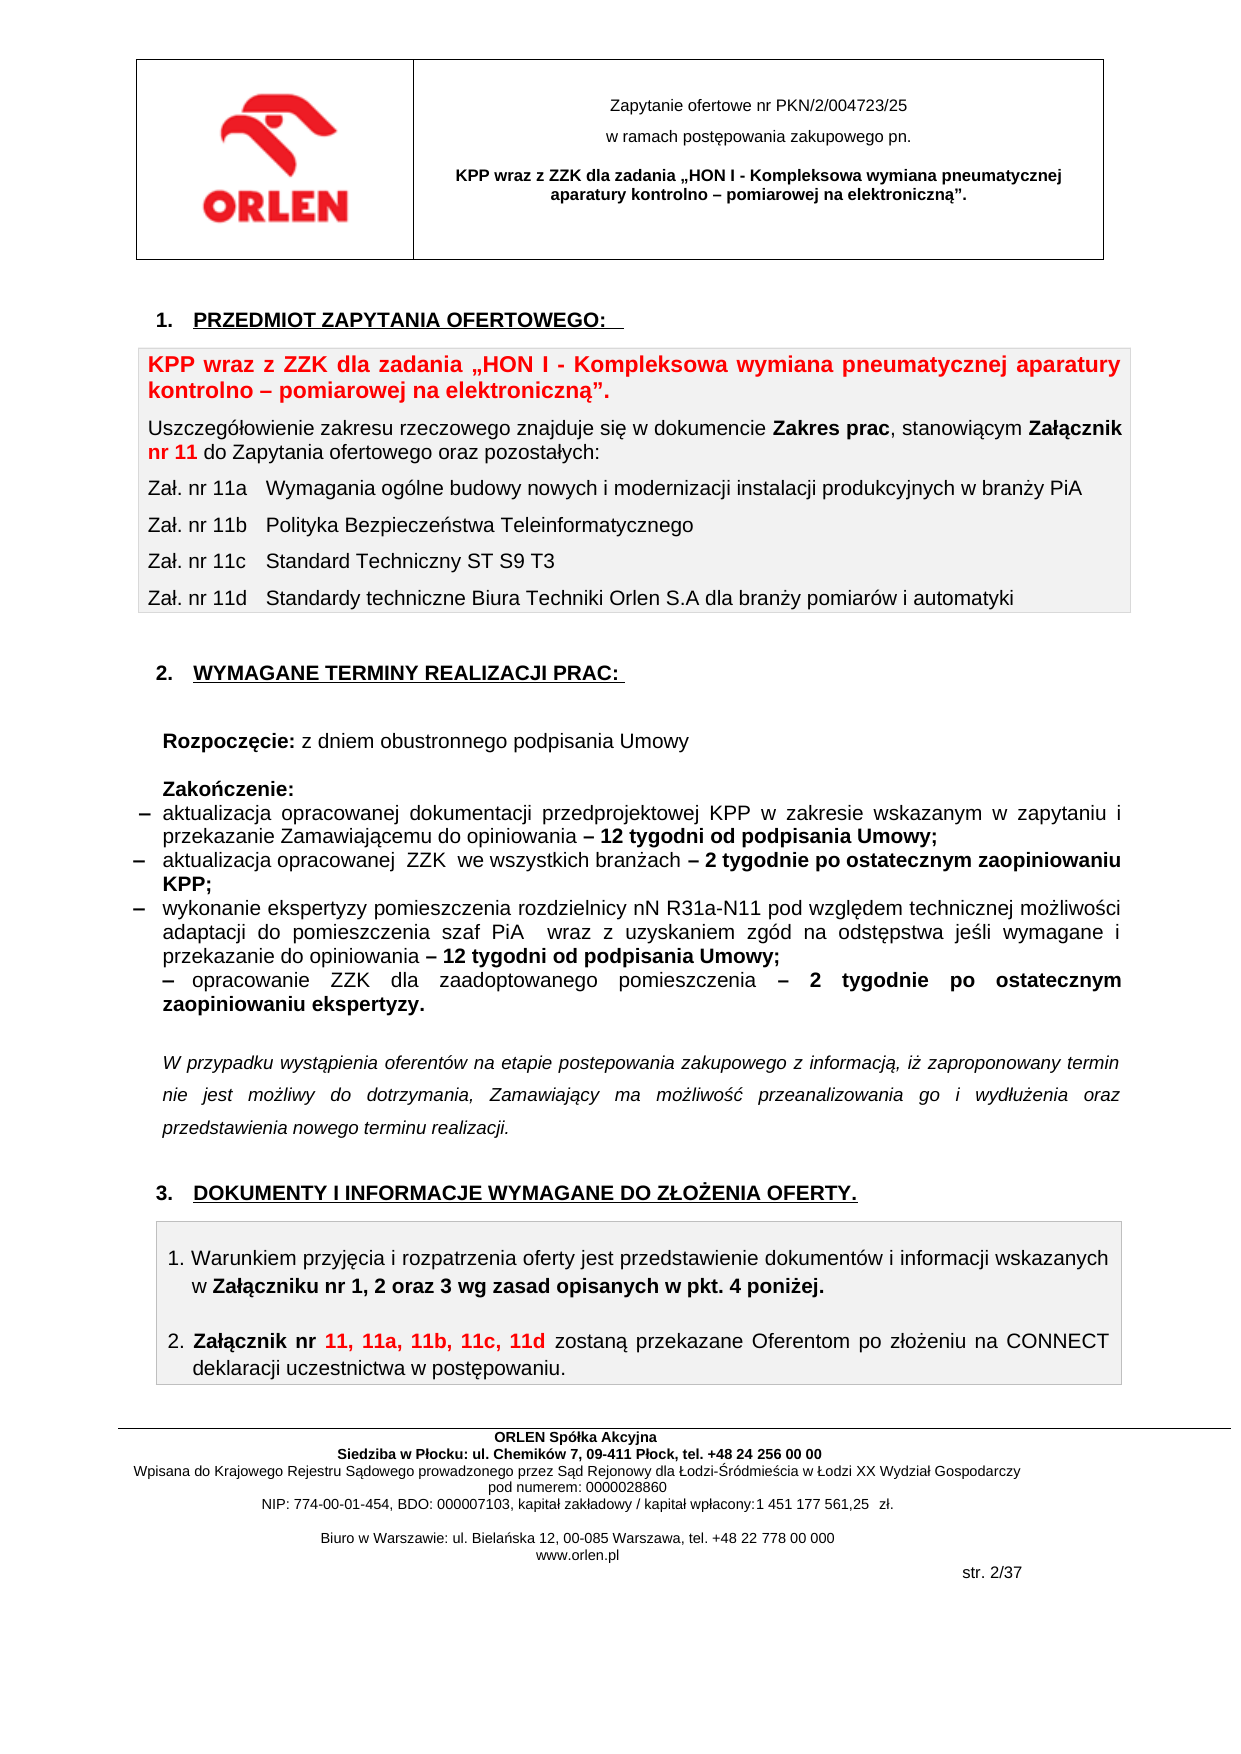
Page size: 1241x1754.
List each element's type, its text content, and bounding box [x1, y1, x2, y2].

text ‒ aktualizacja opracowanej dokumentacji przedprojektowej KPP w zakresie wskazanym w zapytaniu i przekazanie Zamawiającemu do opiniowania – 12 tygodni od podpisania Umowy; [133, 800, 1122, 848]
text Zał. nr 11b Polityka Bezpieczeństwa Teleinformatycznego [139, 509, 1130, 537]
picture [182, 66, 368, 246]
list PRZEDMIOT ZAPYTANIA OFERTOWEGO: [156, 307, 1122, 331]
text ‒ wykonanie ekspertyzy pomieszczenia rozdzielnicy nN R31a-N11 pod względem technicznej możliwości adaptacji do pomieszczenia szaf PiA wraz z uzyskaniem zgód na odstępstwa jeśli wymagane i przekazanie do opiniowania – 12 tygodni od podpisania Umowy; [133, 896, 1122, 968]
text KPP wraz z ZZK dla zadania „HON I - Kompleksowa wymiana pneumatycznej aparatury kontrolno – pomiarowej na elektroniczną”. [139, 349, 1130, 403]
text ‒ aktualizacja opracowanej ZZK we wszystkich branżach – 2 tygodnie po ostatecznym zaopiniowaniu KPP; [133, 848, 1122, 896]
list WYMAGANE TERMINY REALIZACJI PRAC: [156, 661, 1137, 685]
text Rozpoczęcie: z dniem obustronnego podpisania Umowy [162, 728, 1122, 752]
table_header 1. Warunkiem przyjęcia i rozpatrzenia oferty jest przedstawienie dokumentów i informacji wskazanych w Załączniku nr 1, 2 oraz 3 wg zasad opisanych w pkt. 4 poniżej. 2. Załącznik nr 11, 11a, 11b, 11c, 11d zostaną przekazane Oferentom po złożeniu na CONNECT deklaracji uczestnictwa w postępowaniu. [157, 1222, 1121, 1384]
text Zał. nr 11c Standard Techniczny ST S9 T3 [139, 546, 1130, 573]
text W przypadku wystąpienia oferentów na etapie postepowania zakupowego z informacją, iż zaproponowany termin nie jest możliwy do dotrzymania, Zamawiający ma możliwość przeanalizowania go i wydłużenia oraz przedstawienia nowego terminu realizacji. [162, 1052, 1122, 1138]
text Uszczegółowienie zakresu rzeczowego znajduje się w dokumencie Zakres prac, stanowiącym Załącznik nr 11 do Zapytania ofertowego oraz pozostałych: [139, 413, 1130, 464]
list DOKUMENTY I INFORMACJE WYMAGANE DO ZŁOŻENIA OFERTY. [156, 1181, 1137, 1205]
text Zał. nr 11a Wymagania ogólne budowy nowych i modernizacji instalacji produkcyjnych w branży PiA [139, 473, 1130, 500]
text Zał. nr 11d Standardy techniczne Biura Techniki Orlen S.A dla branży pomiarów i automatyki [139, 582, 1130, 612]
text ‒ opracowanie ZZK dla zaadoptowanego pomieszczenia – 2 tygodnie po ostatecznym zaopiniowaniu ekspertyzy. [162, 968, 1122, 1016]
text Zakończenie: [162, 776, 1122, 800]
